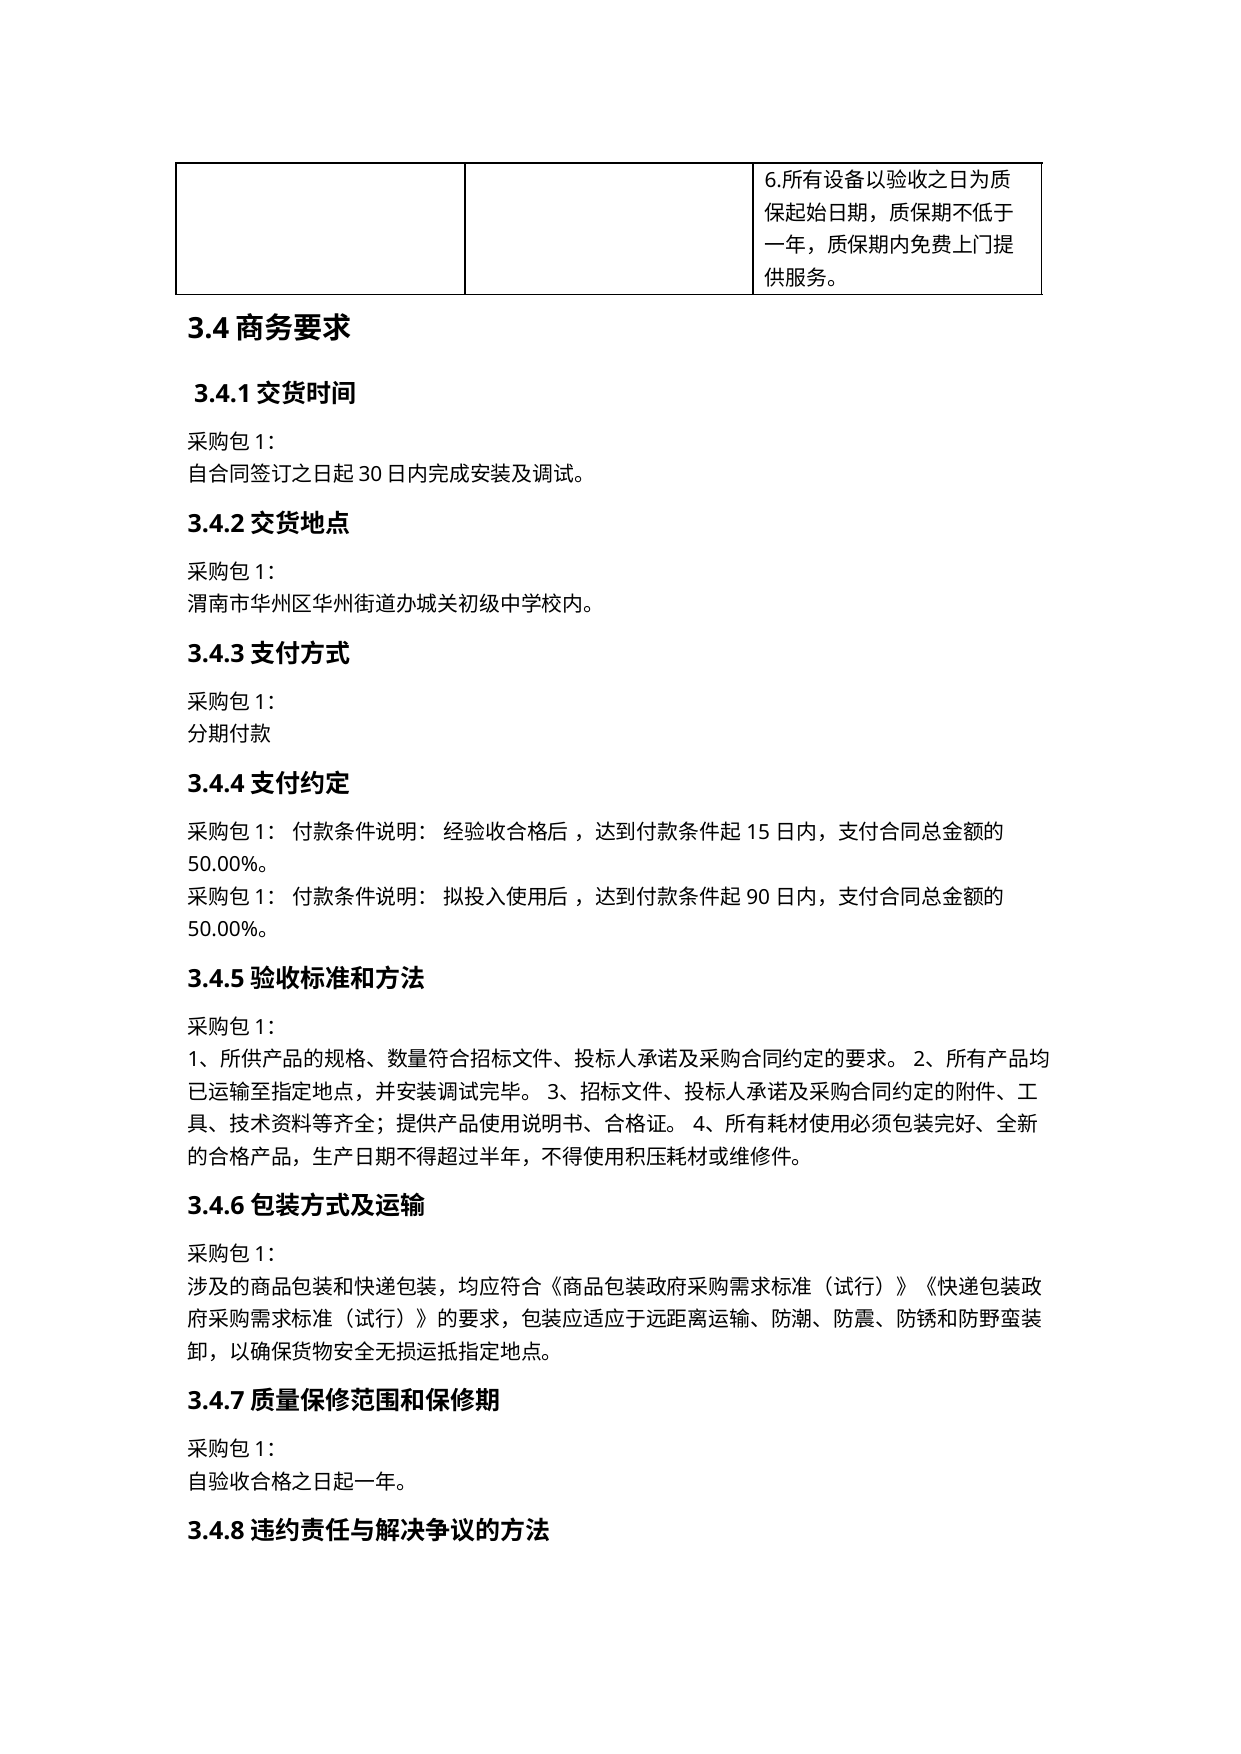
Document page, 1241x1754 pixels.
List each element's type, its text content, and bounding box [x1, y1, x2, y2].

text 3.4.1交货时间 [187, 360, 1053, 425]
text 3.4.7质量保修范围和保修期 [187, 1368, 1053, 1433]
text 3.4.4支付约定 [187, 750, 1053, 815]
text 分期付款 [187, 718, 1053, 750]
text 采购包1： 付款条件说明： 经验收合格后 ，达到付款条件起 15 日内，支付合同总金额的 50.00%。 [187, 815, 1053, 880]
text 采购包1： [187, 1433, 1053, 1465]
text 采购包1： [187, 425, 1053, 458]
text 渭南市华州区华州街道办城关初级中学校内。 [187, 588, 1053, 620]
table_cell 2 [177, 164, 464, 293]
table_cell [466, 164, 752, 293]
text 1、所供产品的规格、数量符合招标文件、投标人承诺及采购合同约定的要求。 2、所有产品均已运输至指定地点，并安装调试完毕。 3、招标文件、投标人承诺及采购合同约定的附件、工具、技术资料等齐全；提供产品使用说明书、合格证。 4、所有耗材使用必须包装完好、全新的合格产品，生产日期不得超过半年，不得使用积压耗材或维修件。 [187, 1043, 1053, 1173]
text 采购包1： [187, 1010, 1053, 1043]
text 3.4.3支付方式 [187, 620, 1053, 685]
text 3.4商务要求 [187, 295, 1053, 360]
text 3.4.2交货地点 [187, 490, 1053, 555]
text 采购包1： [187, 1238, 1053, 1270]
text 采购包1： 付款条件说明： 拟投入使用后 ，达到付款条件起 90 日内，支付合同总金额的 50.00%。 [187, 880, 1053, 945]
text 采购包1： [187, 685, 1053, 718]
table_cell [754, 164, 1041, 293]
text 3.4.8违约责任与解决争议的方法 [187, 1498, 1053, 1563]
text 采购包1： [187, 555, 1053, 588]
text 自合同签订之日起30日内完成安装及调试。 [187, 458, 1053, 490]
text 3.4.5验收标准和方法 [187, 945, 1053, 1010]
text 涉及的商品包装和快递包装，均应符合《商品包装政府采购需求标准（试行）》《快递包装政府采购需求标准（试行）》的要求，包装应适应于远距离运输、防潮、防震、防锈和防野蛮装卸，以确保货物安全无损运抵指定地点。 [187, 1270, 1053, 1368]
text 3.4.6包装方式及运输 [187, 1173, 1053, 1238]
text 自验收合格之日起一年。 [187, 1465, 1053, 1498]
